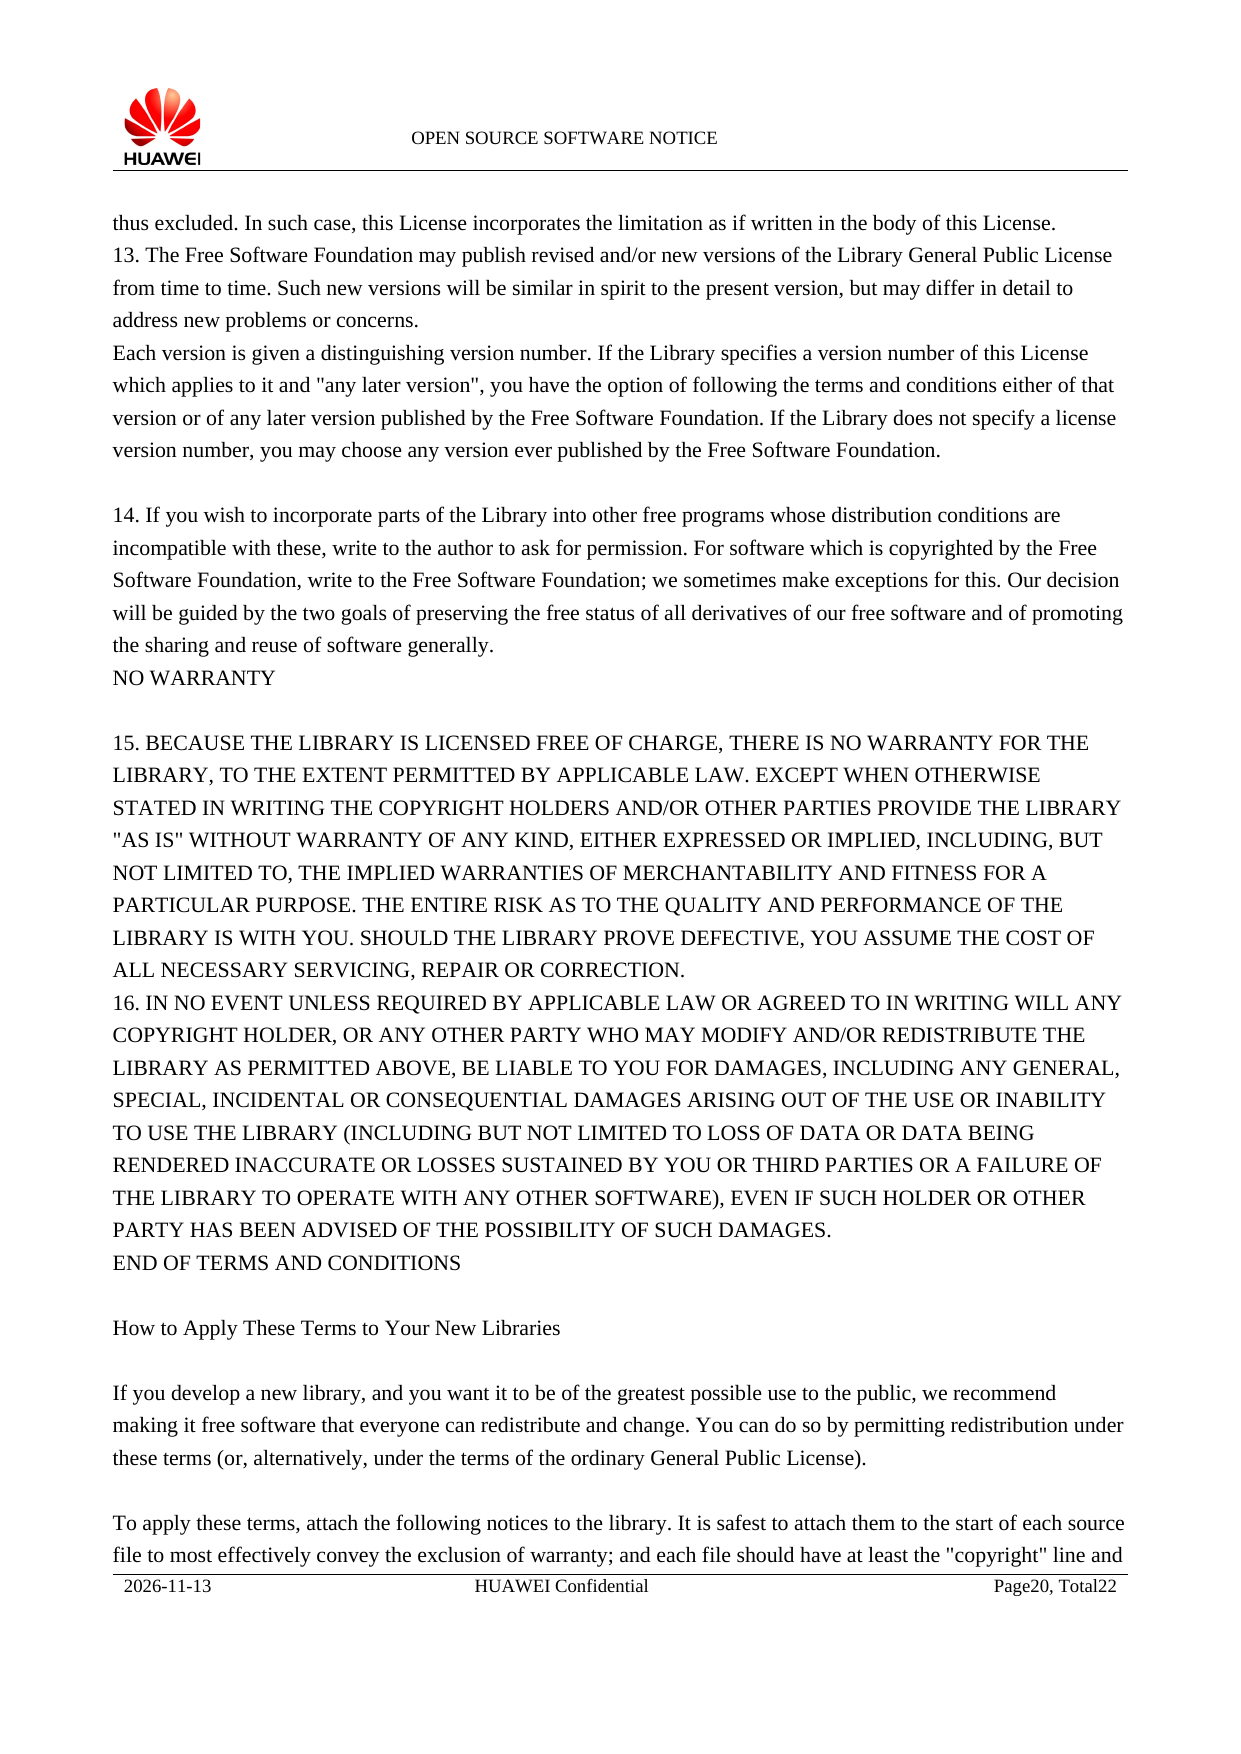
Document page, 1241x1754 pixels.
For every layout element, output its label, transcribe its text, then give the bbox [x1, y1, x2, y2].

picture [124, 88, 201, 165]
